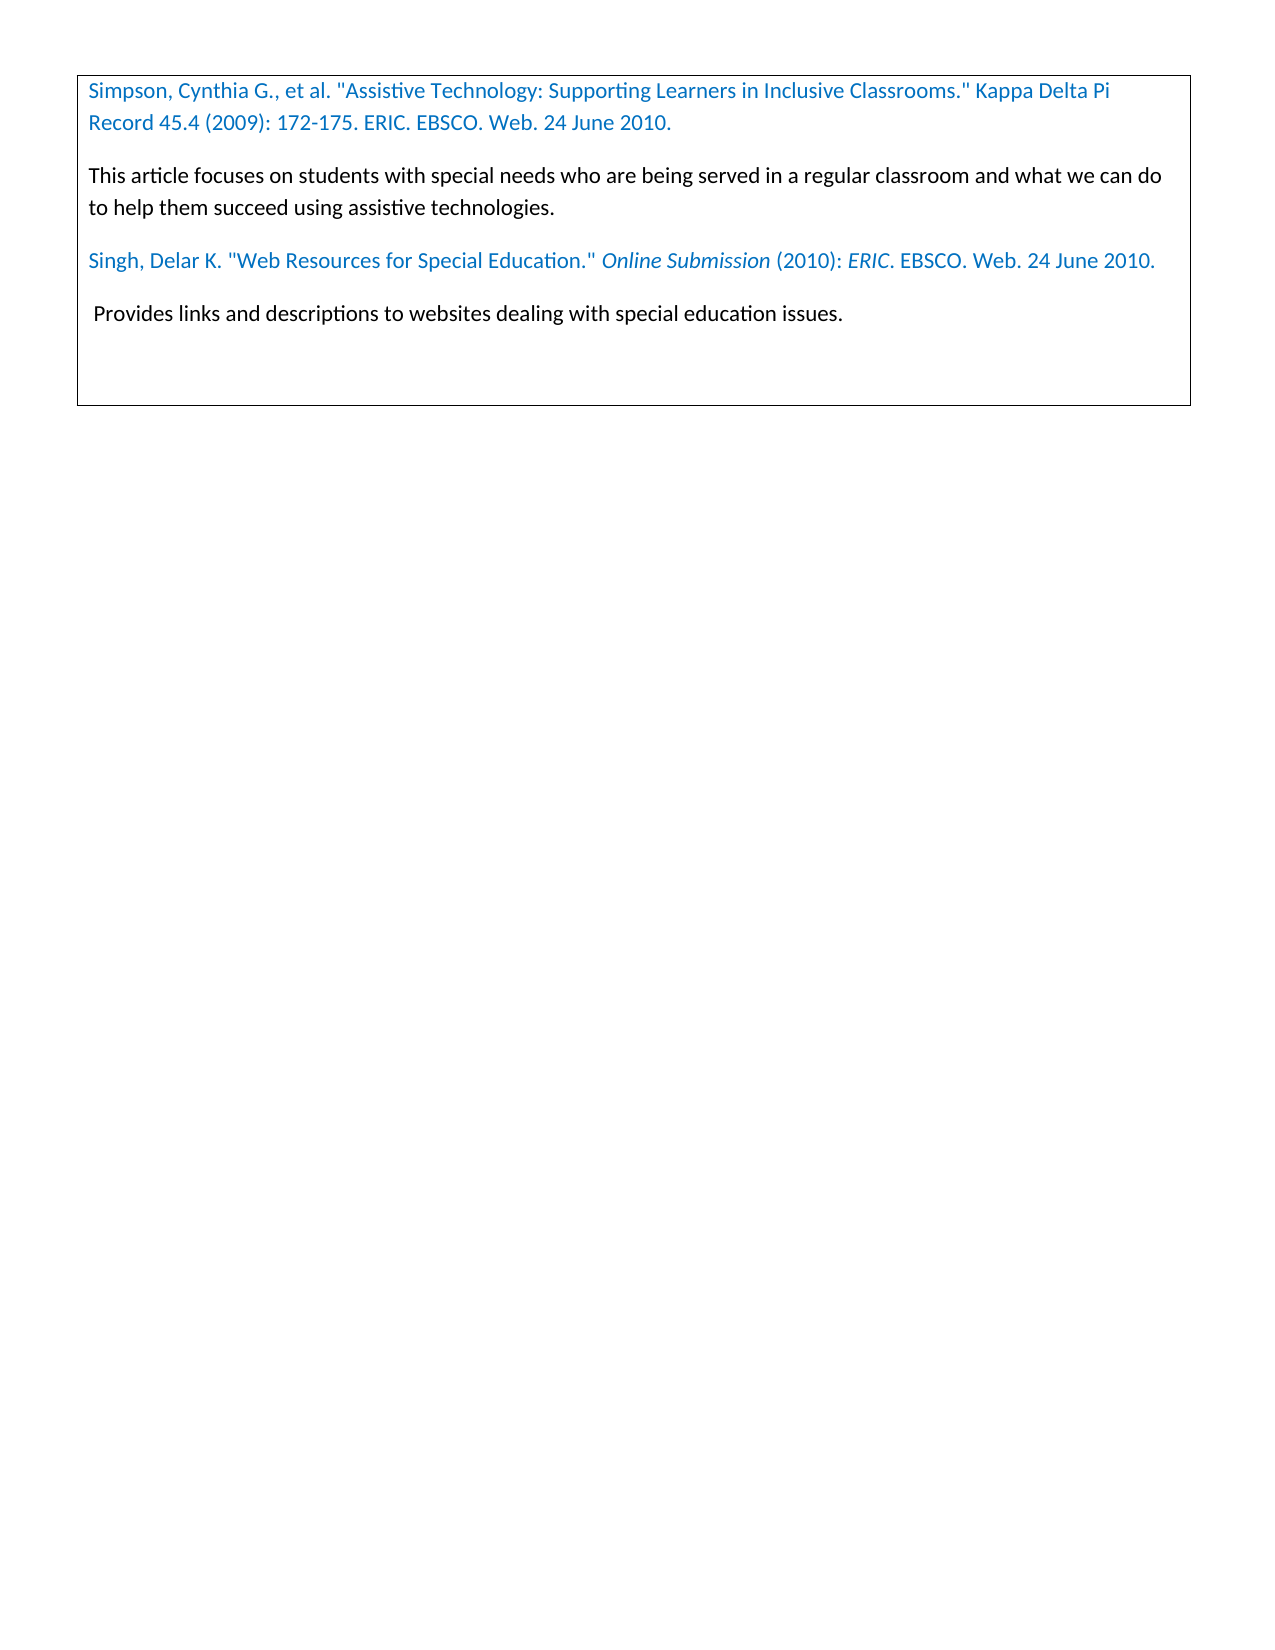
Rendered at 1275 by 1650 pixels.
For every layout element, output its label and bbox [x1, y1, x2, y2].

table_cell [78, 76, 1190, 405]
